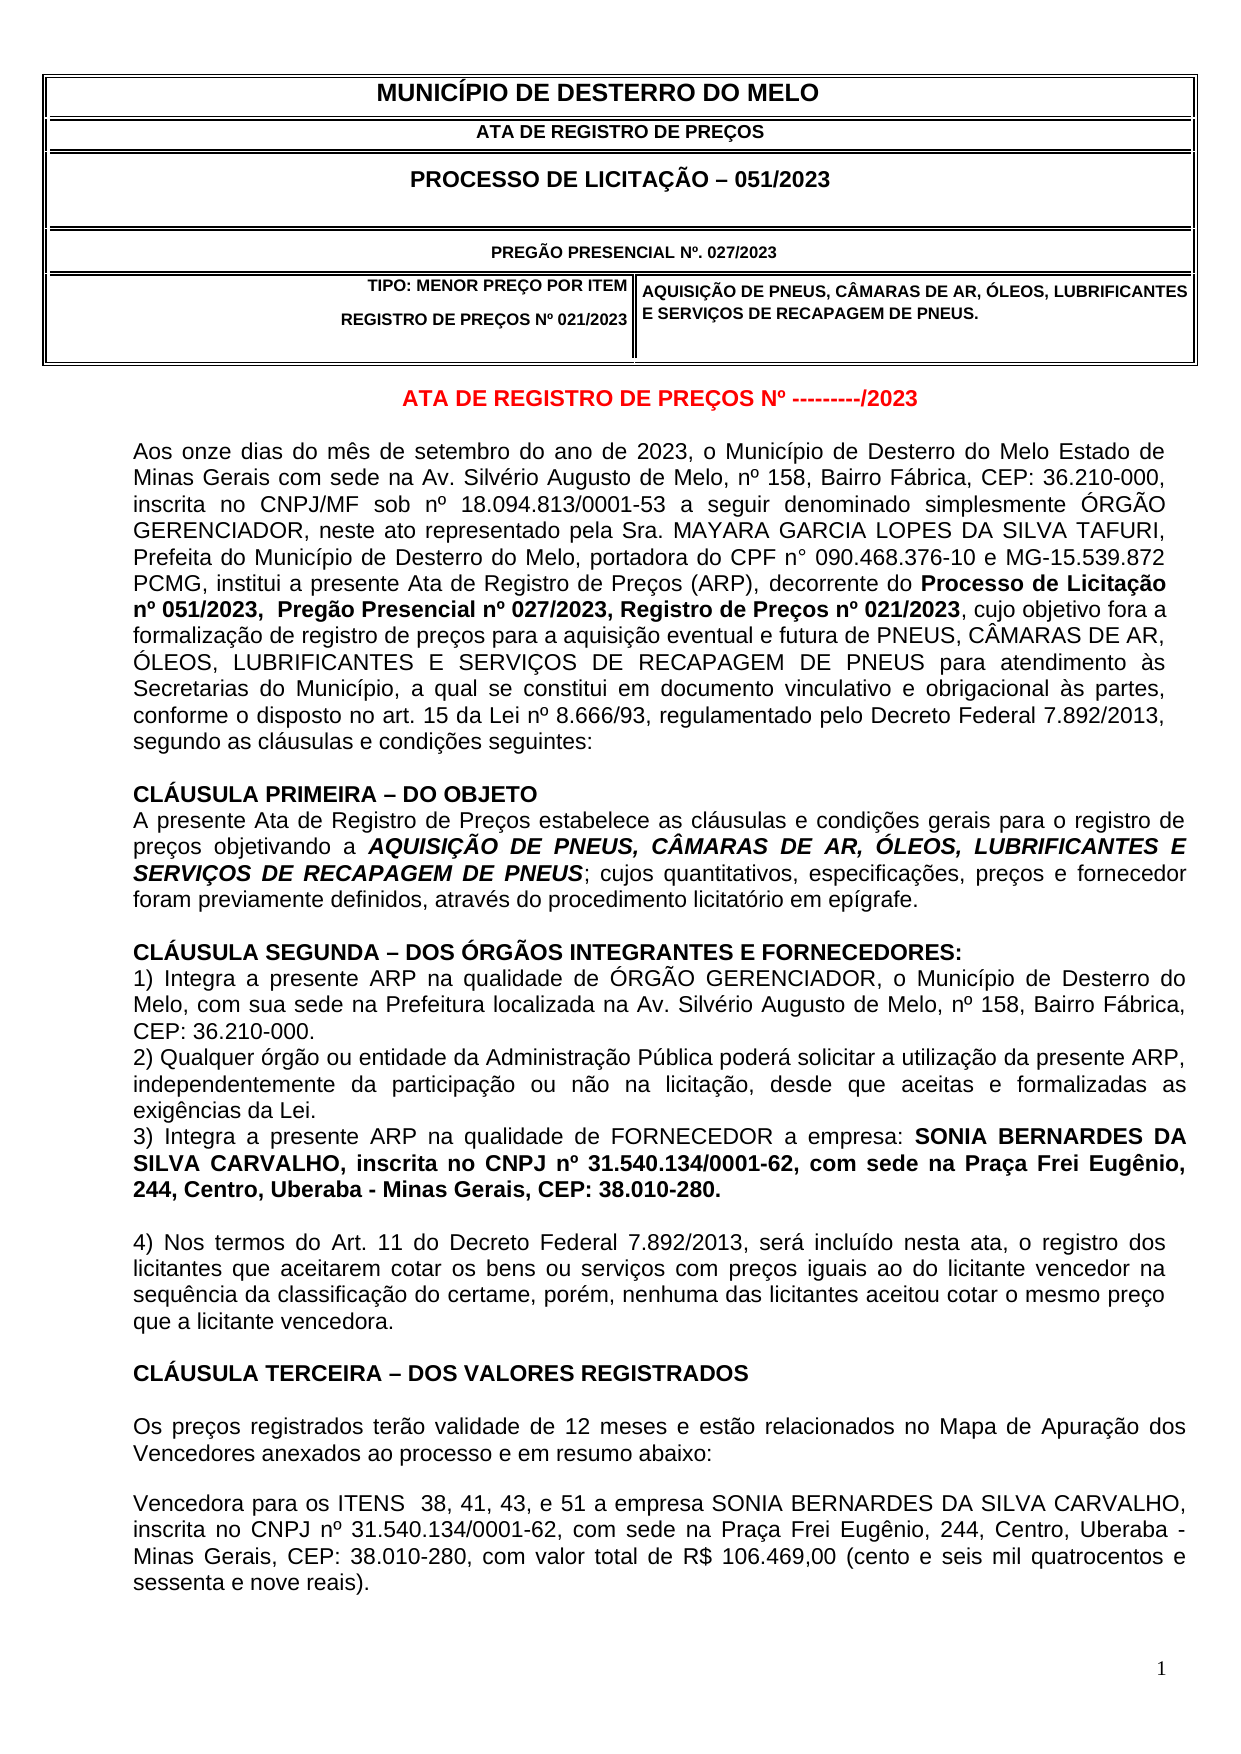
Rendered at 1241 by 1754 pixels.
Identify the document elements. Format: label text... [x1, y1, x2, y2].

text 1) Integra a presente ARP na qualidade de ÓRGÃO GERENCIADOR, o Município de Desterro do Melo, com sua sede na Prefeitura localizada na Av. Silvério Augusto de Melo, nº 158, Bairro Fábrica, CEP: 36.210-000. [133, 965, 1187, 1044]
text CLÁUSULA PRIMEIRA – DO OBJETO [133, 781, 1187, 807]
text ATA DE REGISTRO DE PREÇOS Nº ---------/2023 [133, 385, 1187, 412]
text CLÁUSULA TERCEIRA – DOS VALORES REGISTRADOS [133, 1360, 1187, 1387]
text Vencedora para os ITENS 38, 41, 43, e 51 a empresa SONIA BERNARDES DA SILVA CARVALHO, inscrita no CNPJ nº 31.540.134/0001-62, com sede na Praça Frei Eugênio, 244, Centro, Uberaba - Minas Gerais, CEP: 38.010-280, com valor total de R$ 106.469,00 (cento e seis mil quatrocentos e sessenta e nove reais). [133, 1490, 1187, 1595]
text Aos onze dias do mês de setembro do ano de 2023, o Município de Desterro do Melo Estado de Minas Gerais com sede na Av. Silvério Augusto de Melo, nº 158, Bairro Fábrica, CEP: 36.210-000, inscrita no CNPJ/MF sob nº 18.094.813/0001- seguir denominado simplesmente ÓRGÃO GERENCIADOR, neste ato representado pela Sra. MAYARA GARCIA LOPES DA SILVA TAFURI, Prefeita do Município de Desterro do Melo, portadora do CPF n° 090.468.376-10 e MG-15.539.872 PCMG, institui a presente Ata de Registro de Preços (ARP), decorrente do Processo de Licitação nº 051/2023, Pregão Presencial nº 027/2023, Registro de Preços nº 021/2023, cujo objetivo fora a formalização de registro de preços para a aquisição eventual e futura de PNEUS, CÂMARAS DE AR, ÓLEOS, LUBRIFICANTES E SERVIÇOS DE RECAPAGEM DE PNEUS para atendimento às Secretarias do Município, a qual se constitui em documento vinculativo e obrigacional às partes, conforme o disposto no art. 15 da Lei nº 8.666/93, regulamentado pelo Decreto Federal 7.892/2013, segundo as cláusulas e condições seguintes: [133, 438, 1167, 754]
text A presente Ata de Registro de Preços estabelece as cláusulas e condições gerais para o registro de preços objetivando a AQUISIÇÃO DE PNEUS, CÂMARAS DE AR, ÓLEOS, LUBRIFICANTES E SERVIÇOS DE RECAPAGEM DE PNEUS; cujos quantitativos, especificações, preços e fornecedor foram previamente definidos, através do procedimento licitatório em epígrafe. [133, 807, 1187, 912]
text 3) Integra a presente ARP na qualidade de FORNECEDOR a empresa: SONIA BERNARDES DA SILVA CARVALHO, inscrita no CNPJ nº 31.540.134/0001-62, com sede na Praça Frei Eugênio, 244, Centro, Uberaba - Minas Gerais, CEP: 38.010-280. [133, 1123, 1187, 1202]
text 4) Nos termos do Art. 11 do Decreto Federal 7.892/2013, será incluído nesta ata, o registro dos licitantes que aceitarem cotar os bens ou serviços com preços iguais ao do licitante vencedor na sequência da classificação do certame, porém, nenhuma das licitantes aceitou cotar o mesmo preço que a licitante vencedora. [133, 1229, 1167, 1334]
text CLÁUSULA SEGUNDA – DOS ÓRGÃOS INTEGRANTES E FORNECEDORES: [133, 939, 1187, 965]
text Os preços registrados terão validade de 12 meses e estão relacionados no Mapa de Apuração dos Vencedores anexados ao processo e em resumo abaixo: [133, 1413, 1187, 1466]
text 2) Qualquer órgão ou entidade da Administração Pública poderá solicitar a utilização da presente ARP, independentemente da participação ou não na licitação, desde que aceitas e formalizadas as exigências da Lei. [133, 1044, 1187, 1123]
